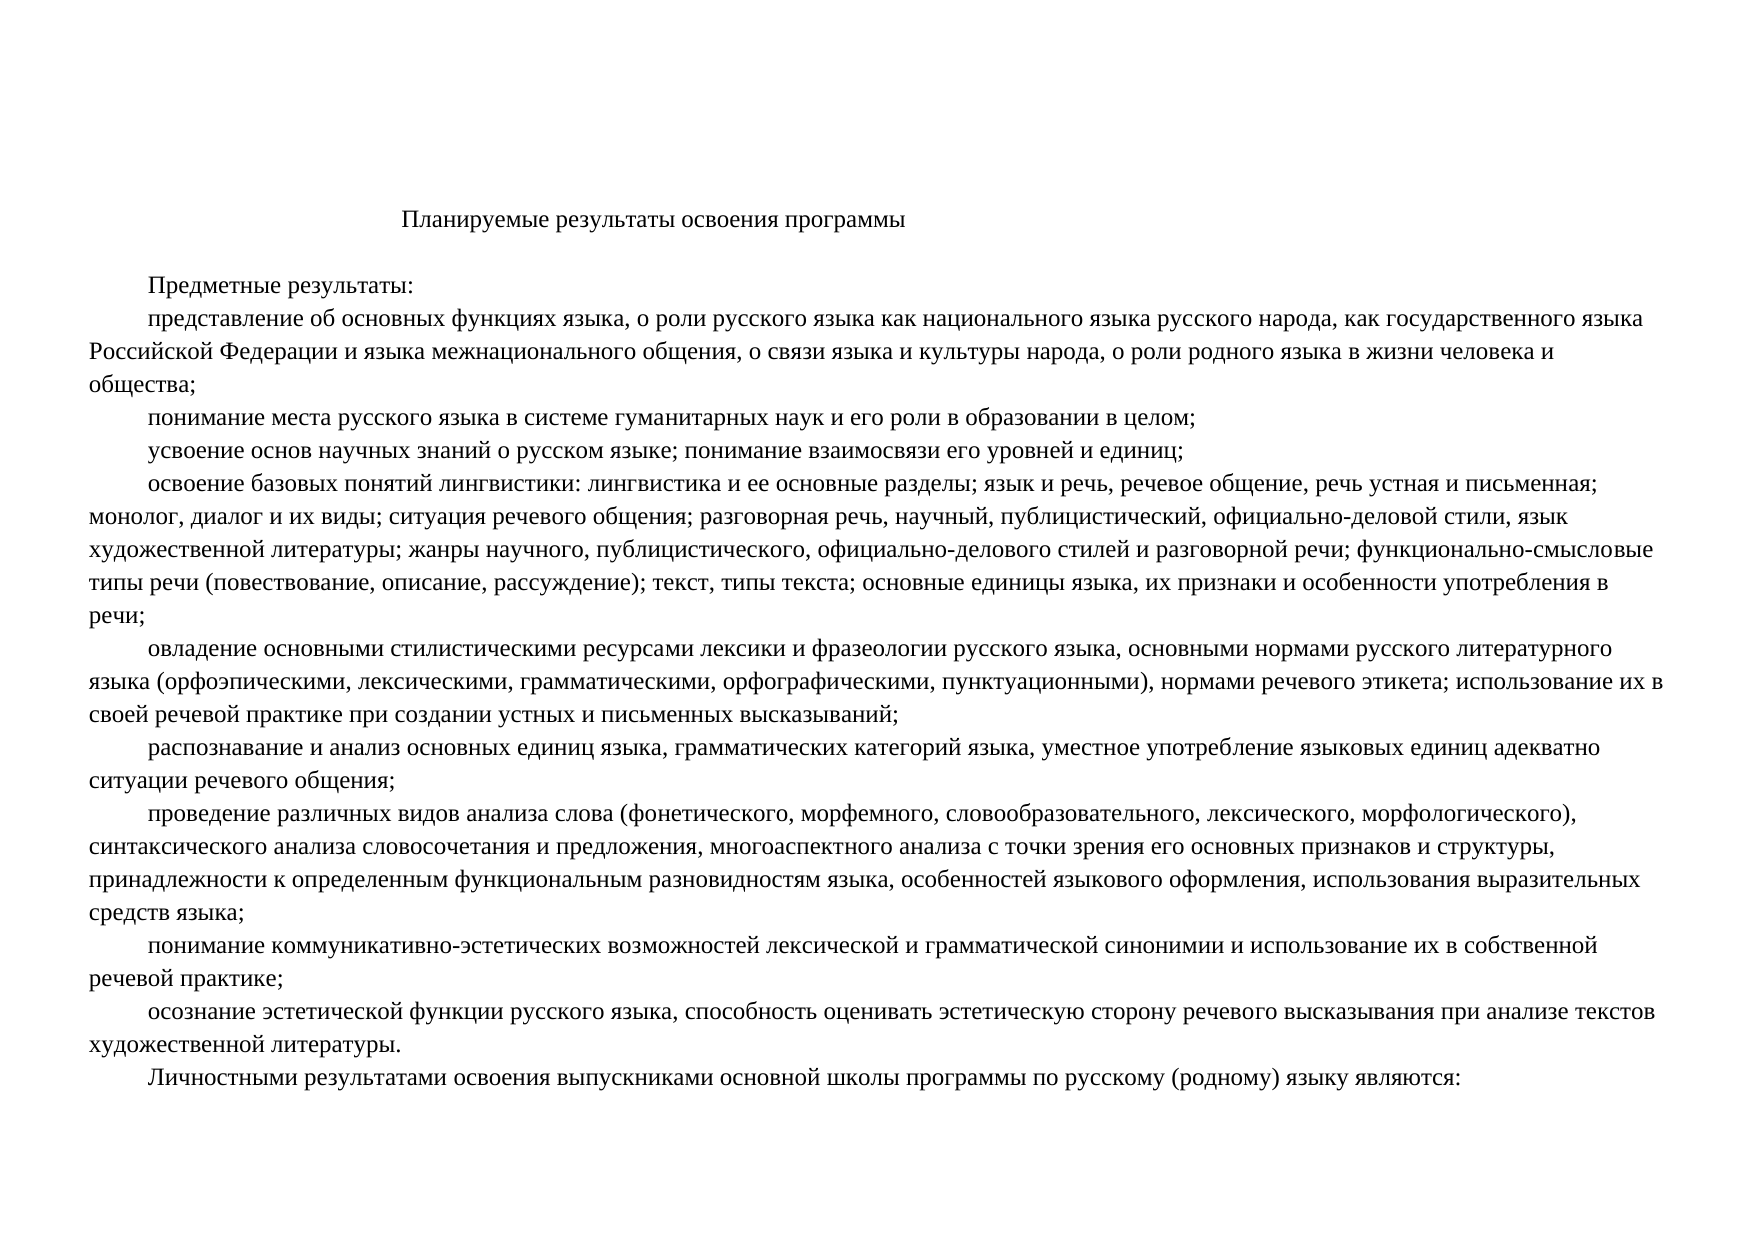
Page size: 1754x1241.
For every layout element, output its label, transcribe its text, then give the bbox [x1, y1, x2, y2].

text усвоение основ научных знаний о русском языке; понимание взаимосвязи его уровней и единиц; [89, 435, 1665, 463]
text Планируемые результаты освоения программы [89, 204, 1665, 232]
text представление об основных функциях языка, о роли русского языка как национального языка русского народа, как государственного языка Российской Федерации и языка межнационального общения, о связи языка и культуры народа, о роли родного языка в жизни человека и общества; [89, 303, 1665, 397]
text Предметные результаты: [89, 270, 1665, 298]
text Личностными результатами освоения выпускниками основной школы программы по русскому (родному) языку являются: [89, 1062, 1665, 1091]
text осознание эстетической функции русского языка, способность оценивать эстетическую сторону речевого высказывания при анализе текстов художественной литературы. [89, 996, 1665, 1058]
text проведение различных видов анализа слова (фонетического, морфемного, словообразовательного, лексического, морфологического), синтаксического анализа словосочетания и предложения, многоаспектного анализа с точки зрения его основных признаков и структуры, принадлежности к определенным функциональным разновидностям языка, особенностей языкового оформления, использования выразительных средств языка; [89, 798, 1665, 926]
text освоение базовых понятий лингвистики: лингвистика и ее основные разделы; язык и речь, речевое общение, речь устная и письменная; монолог, диалог и их виды; ситуация речевого общения; разговорная речь, научный, публицистический, официально-деловой стили, язык художественной литературы; жанры научного, публицистического, официально-делового стилей и разговорной речи; функционально-смысловые типы речи (повествование, описание, рассуждение); текст, типы текста; основные единицы языка, их признаки и особенности употребления в речи; [89, 468, 1665, 629]
text распознавание и анализ основных единиц языка, грамматических категорий языка, уместное употребление языковых единиц адекватно ситуации речевого общения; [89, 732, 1665, 794]
text овладение основными стилистическими ресурсами лексики и фразеологии русского языка, основными нормами русского литературного языка (орфоэпическими, лексическими, грамматическими, орфографическими, пунктуационными), нормами речевого этикета; использование их в своей речевой практике при создании устных и письменных высказываний; [89, 633, 1665, 728]
text понимание места русского языка в системе гуманитарных наук и его роли в образовании в целом; [89, 402, 1665, 431]
text понимание коммуникативно-эстетических возможностей лексической и грамматической синонимии и использование их в собственной речевой практике; [89, 930, 1665, 992]
